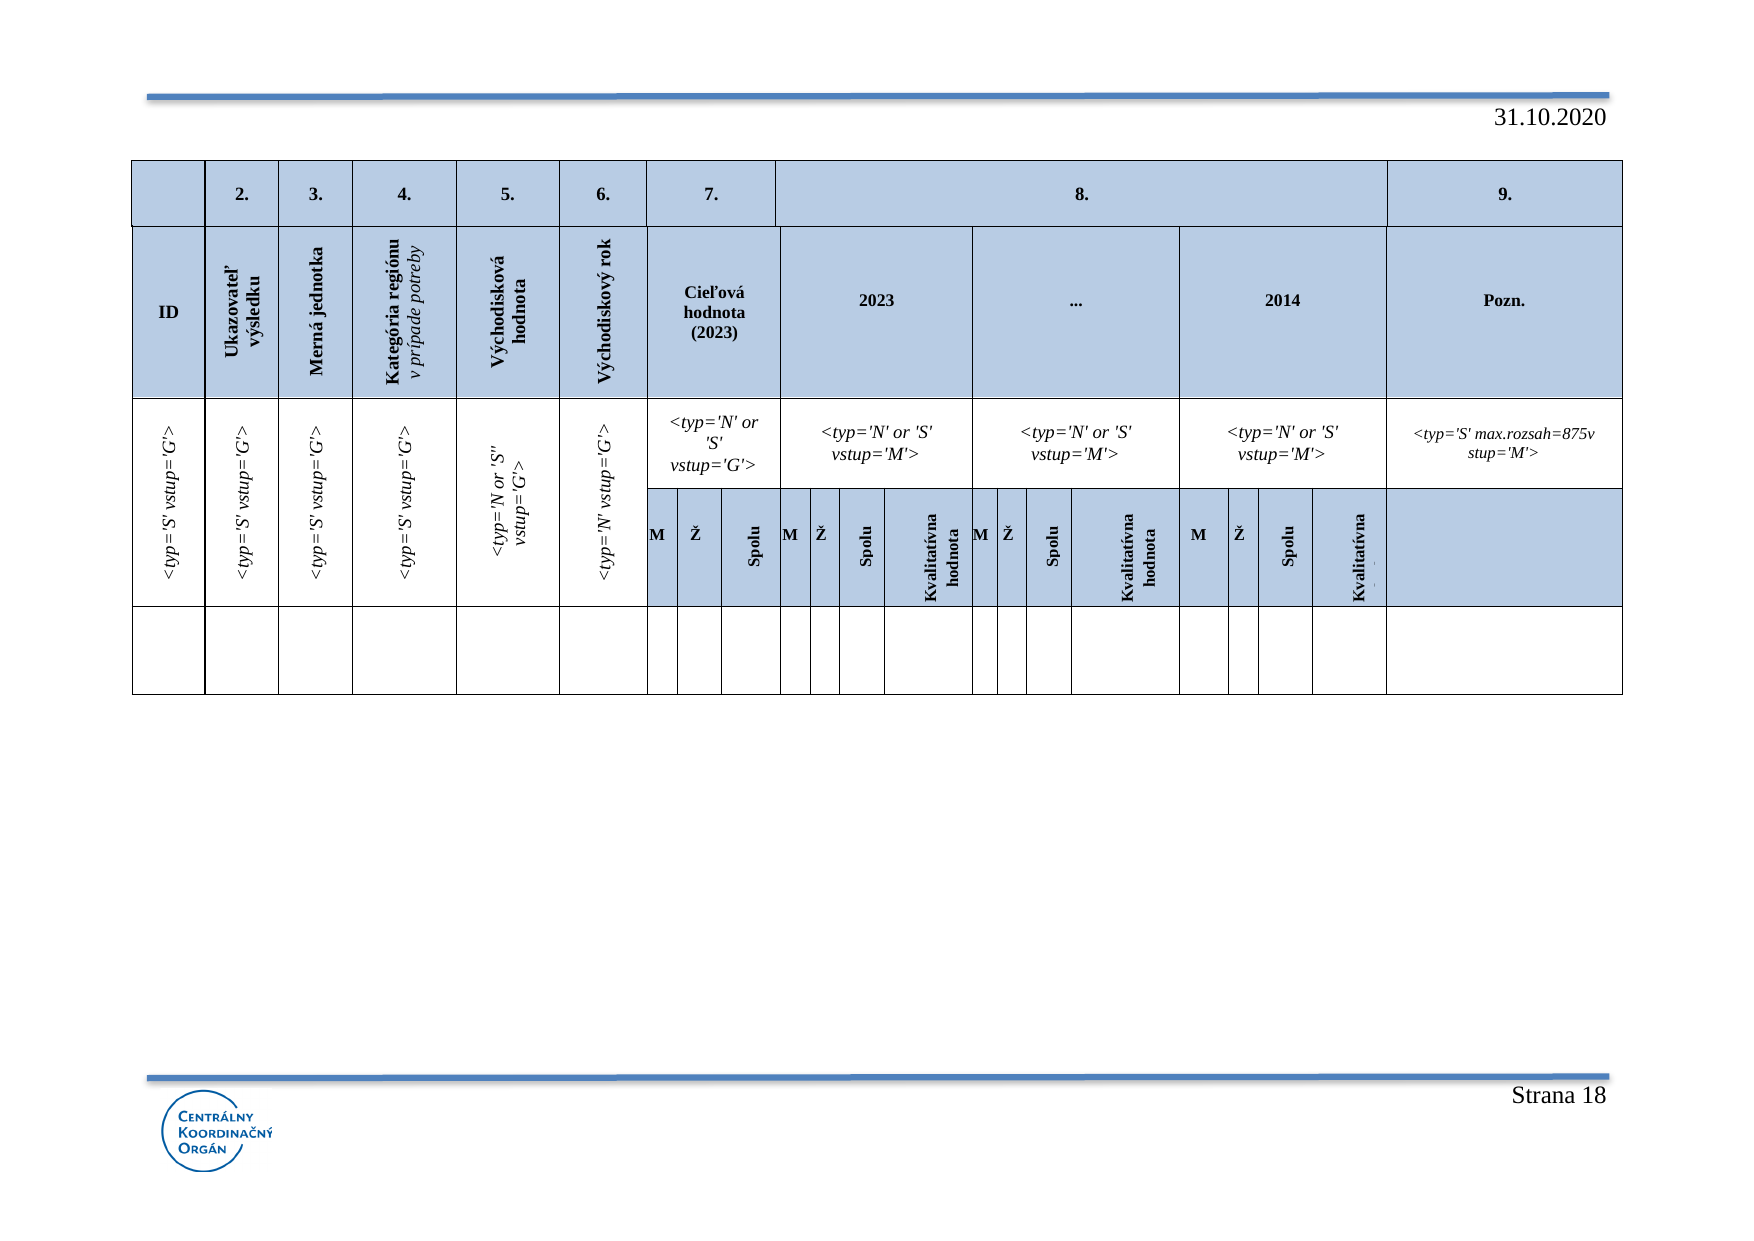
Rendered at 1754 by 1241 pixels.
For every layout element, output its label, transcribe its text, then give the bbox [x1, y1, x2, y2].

table_cell [678, 607, 721, 694]
table_header 6. [560, 161, 646, 226]
table_cell <typ='S' vstup='G'> [133, 399, 204, 606]
table_cell Ž [811, 489, 839, 606]
table_cell <typ='N' or 'S' vstup='M'> [781, 399, 972, 487]
table_cell <typ='S' max.rozsah=875v stup='M'> [1387, 399, 1622, 487]
table_cell [1229, 607, 1258, 694]
table_cell <typ='S' vstup='G'> [279, 399, 352, 606]
table_cell <typ='N' or 'S' vstup='M'> [973, 399, 1179, 487]
table_cell [353, 607, 456, 694]
table_cell <typ='N or 'S'' vstup='G'> [457, 399, 559, 606]
table_cell <typ='N' or 'S' vstup='G'> [648, 399, 780, 487]
table_cell [206, 607, 278, 694]
table_cell M [648, 489, 677, 606]
table_cell Ukazovateľ výsledku [206, 227, 278, 397]
table_header 8. [776, 161, 1387, 226]
table_cell Merná jednotka [279, 227, 352, 397]
table_cell [840, 607, 884, 694]
table_cell [998, 607, 1026, 694]
table_header 4. [353, 161, 456, 226]
table_header 9. [1388, 161, 1622, 226]
table_cell Východiskový rok [560, 227, 647, 397]
table_cell Kvalitatívna hodnota [1072, 489, 1179, 606]
table_cell ID [133, 227, 204, 397]
table_cell 2014 [1180, 227, 1386, 397]
table_cell <typ='N' vstup='G'> [560, 399, 647, 606]
table_cell Spolu [1259, 489, 1312, 606]
table_cell [133, 607, 204, 694]
table_cell [560, 607, 647, 694]
table_cell Spolu [722, 489, 780, 606]
table_cell [1027, 607, 1071, 694]
table_cell [1259, 607, 1312, 694]
table_cell [973, 607, 997, 694]
table_cell <typ='S' vstup='G'> [206, 399, 278, 606]
table_header 7. [647, 161, 775, 226]
table_cell M [781, 489, 810, 606]
table_cell [781, 607, 810, 694]
table_cell <typ='N' or 'S' vstup='M'> [1180, 399, 1386, 487]
table_cell [811, 607, 839, 694]
table_cell [1387, 607, 1622, 694]
table_cell Ž [678, 489, 721, 606]
table_header 3. [279, 161, 352, 226]
table_cell Ž [1229, 489, 1258, 606]
table_cell [457, 607, 559, 694]
picture [159, 1088, 272, 1171]
table_cell [1072, 607, 1179, 694]
table_cell [722, 607, 780, 694]
table_cell [1180, 607, 1228, 694]
table_header 5. [457, 161, 559, 226]
table_cell [1387, 489, 1622, 606]
table_cell Pozn. [1387, 227, 1622, 397]
table_cell <typ='S' vstup='G'> [353, 399, 456, 606]
table_cell M [973, 489, 997, 606]
table_cell Kategória regiónu v prípade potreby [353, 227, 456, 397]
table_cell Spolu [1027, 489, 1071, 606]
table_cell ... [973, 227, 1179, 397]
table_cell 2023 [781, 227, 972, 397]
table_cell [279, 607, 352, 694]
table_header 2. [206, 161, 278, 226]
table_cell Spolu [840, 489, 884, 606]
table_header [132, 161, 204, 226]
table_cell M [1180, 489, 1228, 606]
table_cell Cieľová hodnota (2023) [648, 227, 780, 397]
table_cell Kvalitatívna hodnota [1313, 489, 1386, 606]
table_cell [1313, 607, 1386, 694]
table_cell Ž [998, 489, 1026, 606]
table_cell [885, 607, 972, 694]
table_cell Kvalitatívna hodnota [885, 489, 972, 606]
table_cell Východisková hodnota [457, 227, 559, 397]
table_cell [648, 607, 677, 694]
